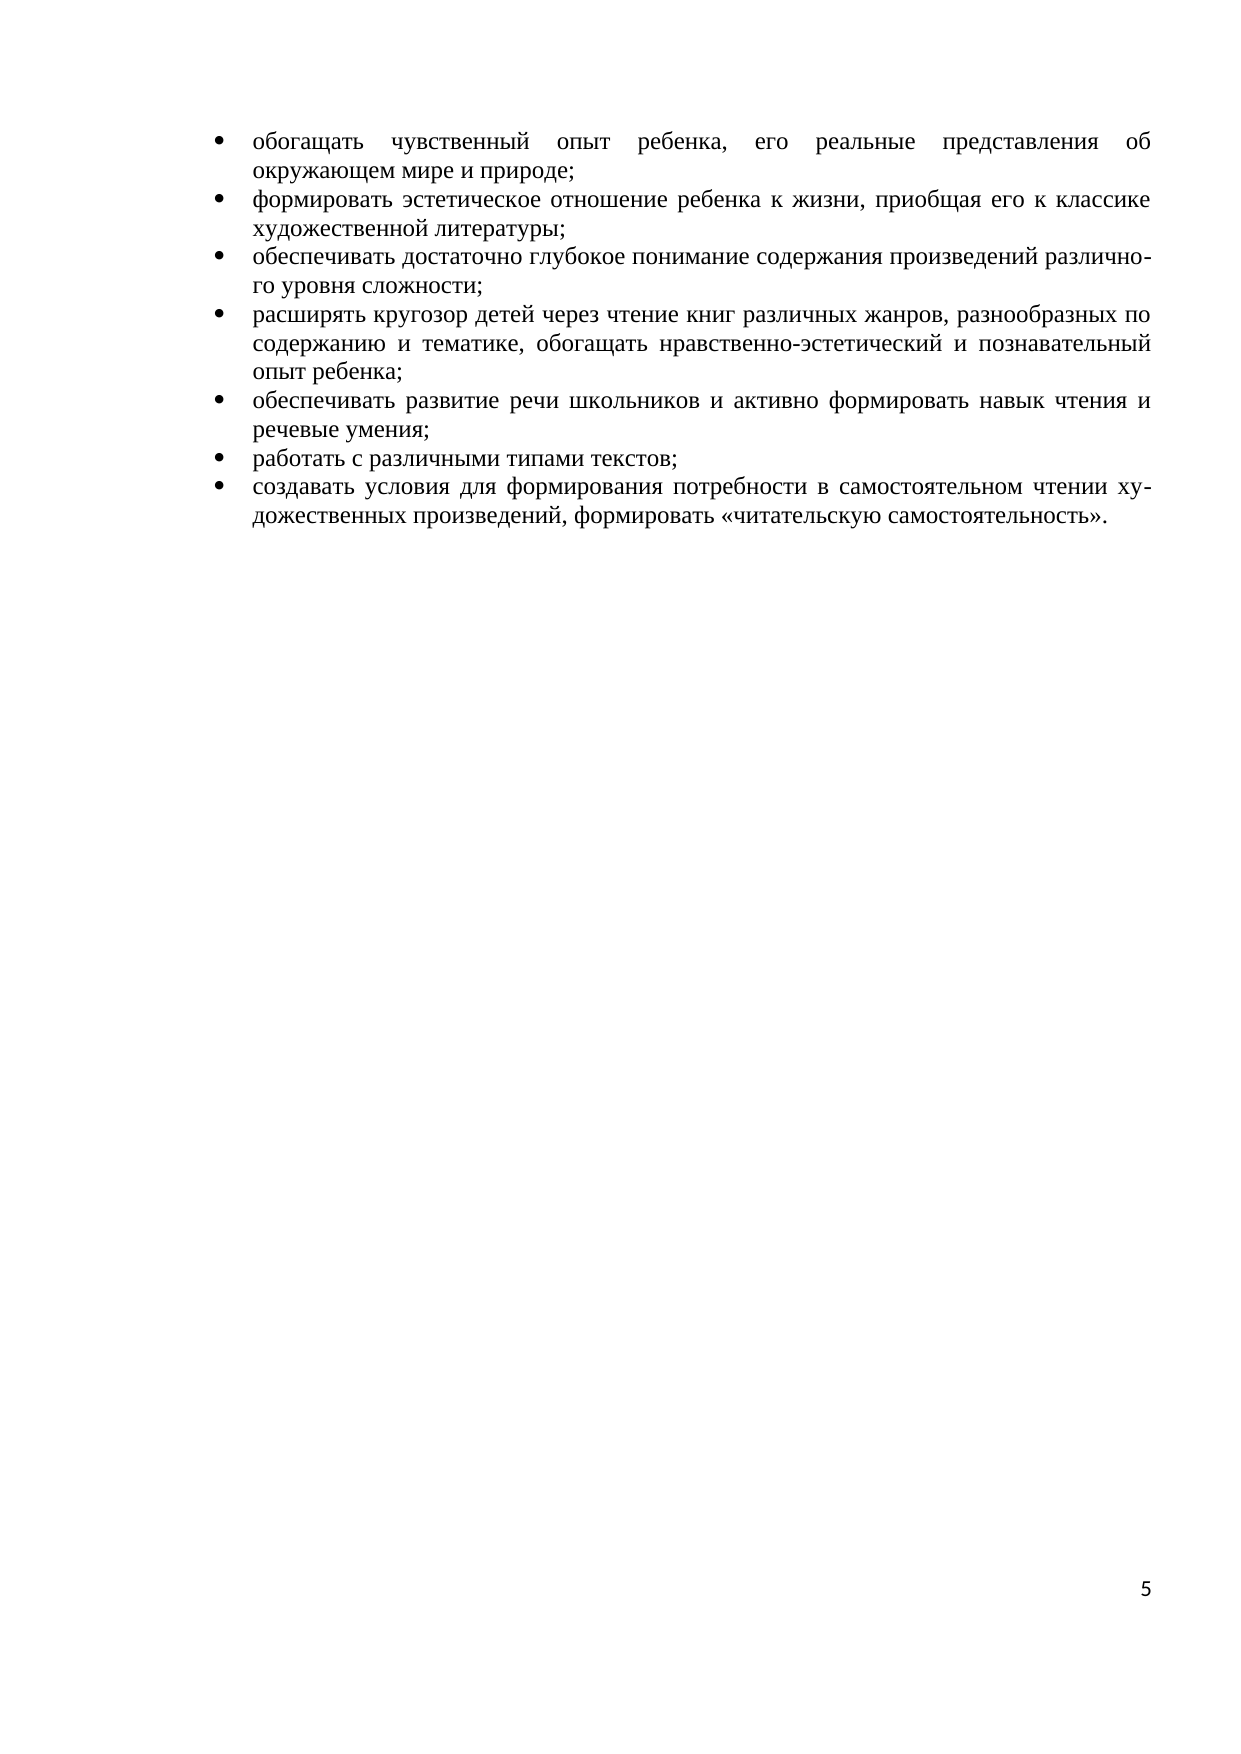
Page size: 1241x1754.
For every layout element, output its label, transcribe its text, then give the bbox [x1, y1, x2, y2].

list работать с различными типами текстов; [215, 443, 1152, 471]
list обеспечивать достаточно глубокое понимание содержания произведений различного уровня сложности; [215, 241, 1152, 299]
list расширять кругозор детей через чтение книг различных жанров, разнообразных по содержанию и тематике, обогащать нравственно-эстетический и познавательный опыт ребенка; [215, 299, 1152, 385]
list формировать эстетическое отношение ребенка к жизни, приобщая его к классике художественной литературы; [215, 184, 1152, 241]
list создавать условия для формирования потребности в самостоятельном чтении художественных произведений, формировать «читательскую самостоятельность». [215, 471, 1152, 529]
list обогащать чувственный опыт ребенка, его реальные представления об окружающем мире и природе; [215, 126, 1152, 184]
list обеспечивать развитие речи школьников и активно формировать навык чтения и речевые умения; [215, 385, 1152, 443]
